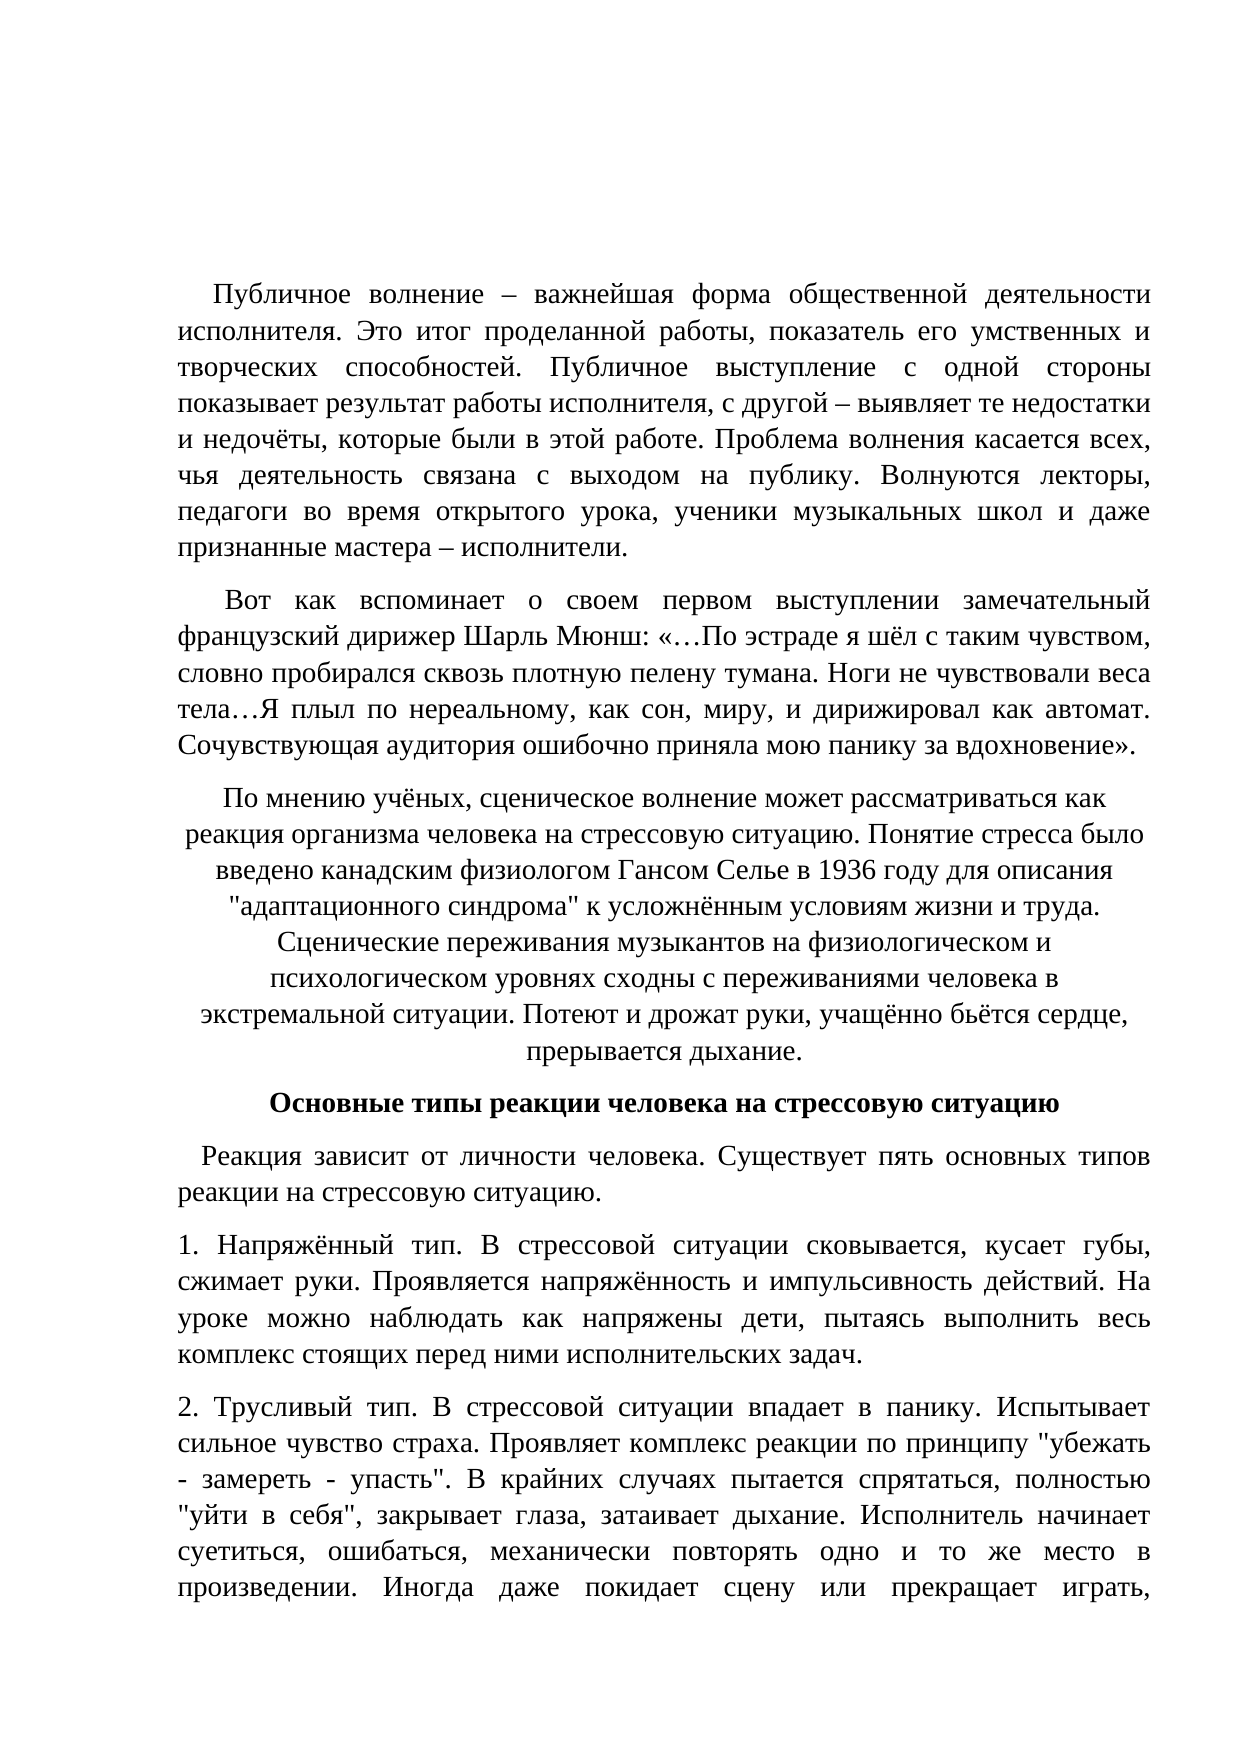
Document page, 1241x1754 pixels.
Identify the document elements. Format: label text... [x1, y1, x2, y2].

text 1. Напряжённый тип. В стрессовой ситуации сковывается, кусает губы, сжимает руки. Проявляется напряжённость и импульсивность действий. На уроке можно наблюдать как напряжены дети, пытаясь выполнить весь комплекс стоящих перед ними исполнительских задач. [177, 1227, 1152, 1369]
text Реакция зависит от личности человека. Существует пять основных типов реакции на стрессовую ситуацию. [177, 1138, 1152, 1208]
text Основные типы реакции человека на стрессовую ситуацию [177, 1086, 1152, 1119]
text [177, 1389, 1152, 1603]
text Вот как вспоминает о своем первом выступлении замечательный французский дирижер Шарль Мюнш: «…По эстраде я шёл с таким чувством, словно пробирался сквозь плотную пелену тумана. Ноги не чувствовали веса тела…Я плыл по нереальному, как сон, миру, и дирижировал как автомат. Сочувствующая аудитория ошибочно приняла мою панику за вдохновение». [177, 582, 1152, 761]
text По мнению учёных, сценическое волнение может рассматриваться как реакция организма человека на стрессовую ситуацию. Понятие стресса было введено канадским физиологом Гансом Селье в 1936 году для описания "адаптационного синдрома" к усложнённым условиям жизни и труда. Сценические переживания музыкантов на физиологическом и психологическом уровнях сходны с переживаниями человека в экстремальной ситуации. Потеют и дрожат руки, учащённо бьётся сердце, прерывается дыхание. [177, 780, 1152, 1066]
text Публичное волнение – важнейшая форма общественной деятельности исполнителя. Это итог проделанной работы, показатель его умственных и творческих способностей. Публичное выступление с одной стороны показывает результат работы исполнителя, с другой – выявляет те недостатки и недочёты, которые были в этой работе. Проблема волнения касается всех, чья деятельность связана с выходом на публику. Волнуются лекторы, педагоги во время открытого урока, ученики музыкальных школ и даже признанные мастера – исполнители. [177, 277, 1152, 563]
